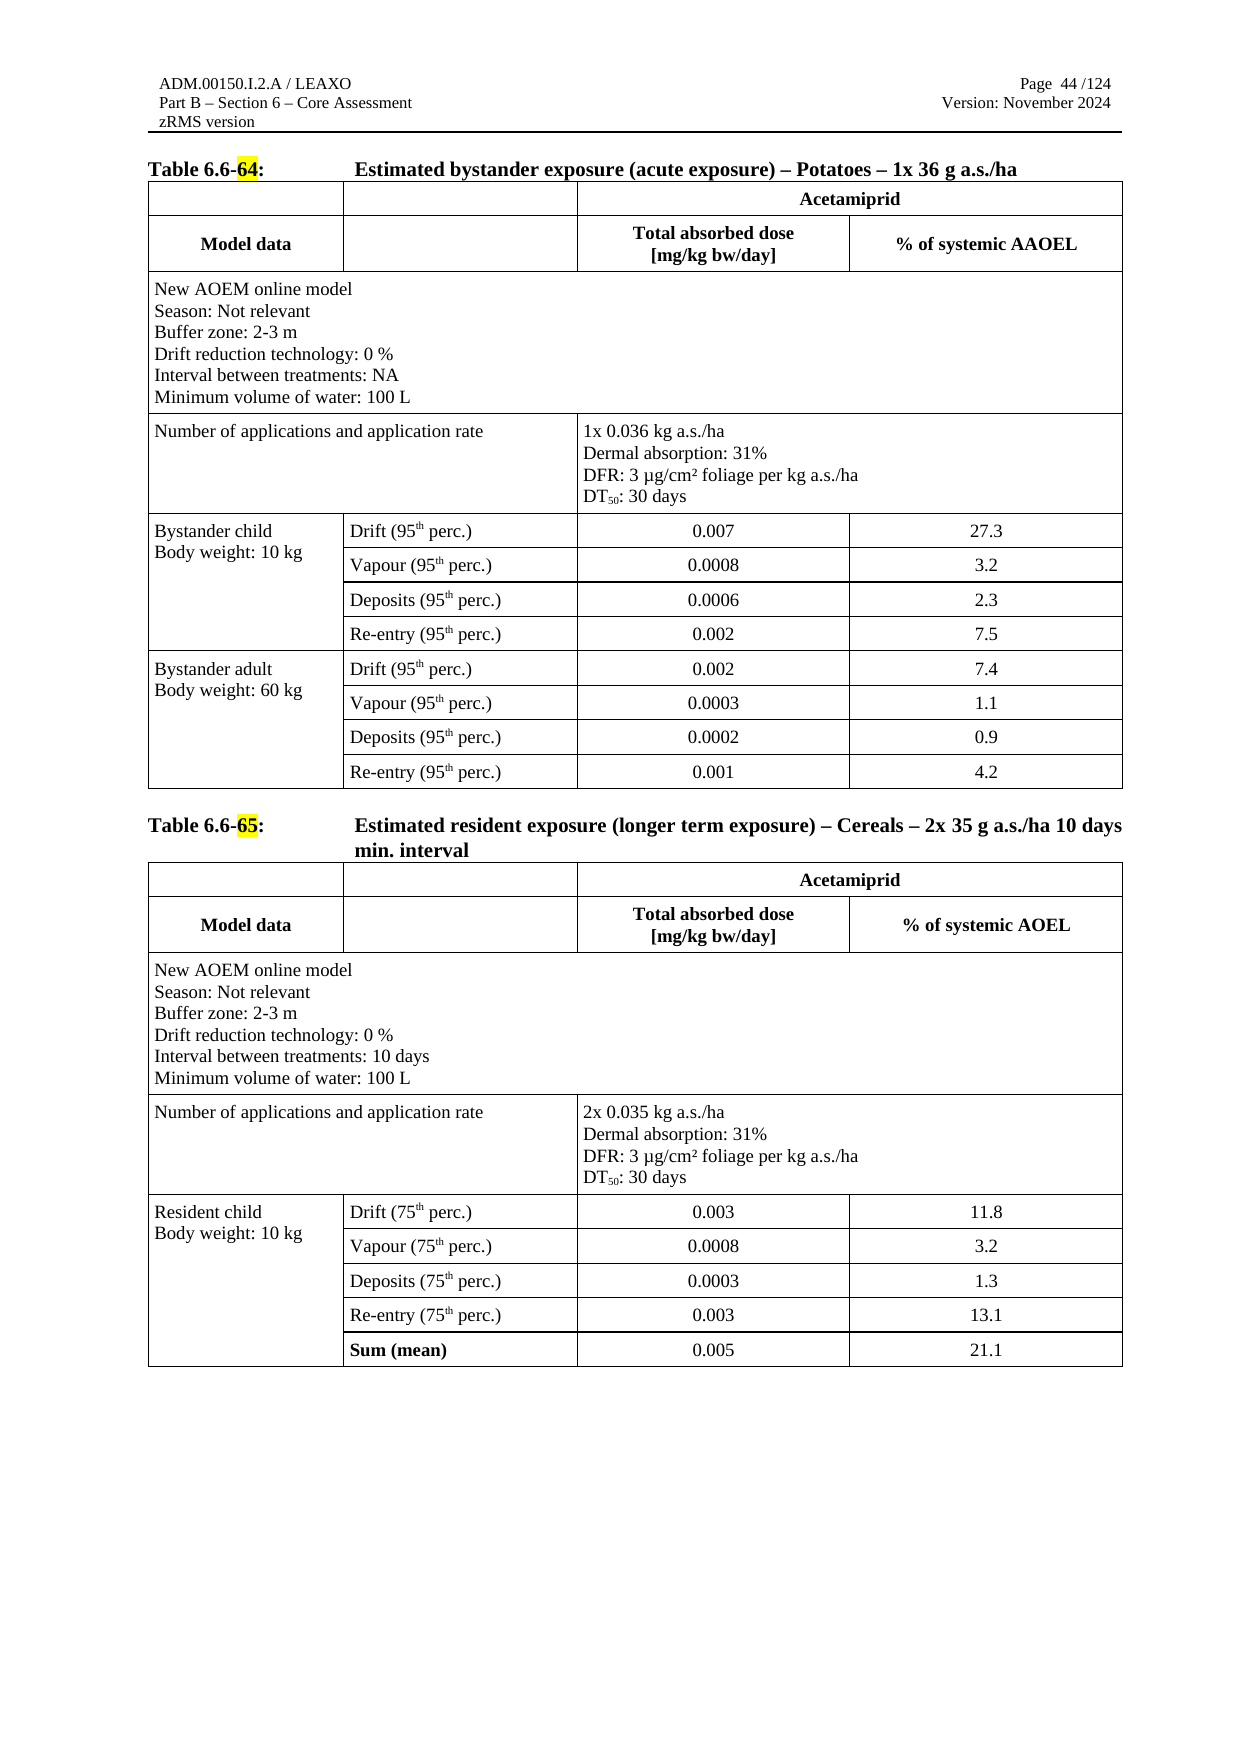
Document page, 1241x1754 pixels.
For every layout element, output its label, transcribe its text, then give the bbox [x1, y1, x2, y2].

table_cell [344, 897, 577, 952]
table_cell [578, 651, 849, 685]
text Table 6.6-64: Estimated bystander exposure (acute exposure) – Potatoes – 1x 36 g a.s./ha [258, 156, 1122, 181]
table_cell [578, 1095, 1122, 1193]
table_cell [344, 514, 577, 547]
text Table 6.6-65: Estimated resident exposure (longer term exposure) – Cereals – 2x 35 g a.s./ha 10 days min. interval [148, 813, 1122, 862]
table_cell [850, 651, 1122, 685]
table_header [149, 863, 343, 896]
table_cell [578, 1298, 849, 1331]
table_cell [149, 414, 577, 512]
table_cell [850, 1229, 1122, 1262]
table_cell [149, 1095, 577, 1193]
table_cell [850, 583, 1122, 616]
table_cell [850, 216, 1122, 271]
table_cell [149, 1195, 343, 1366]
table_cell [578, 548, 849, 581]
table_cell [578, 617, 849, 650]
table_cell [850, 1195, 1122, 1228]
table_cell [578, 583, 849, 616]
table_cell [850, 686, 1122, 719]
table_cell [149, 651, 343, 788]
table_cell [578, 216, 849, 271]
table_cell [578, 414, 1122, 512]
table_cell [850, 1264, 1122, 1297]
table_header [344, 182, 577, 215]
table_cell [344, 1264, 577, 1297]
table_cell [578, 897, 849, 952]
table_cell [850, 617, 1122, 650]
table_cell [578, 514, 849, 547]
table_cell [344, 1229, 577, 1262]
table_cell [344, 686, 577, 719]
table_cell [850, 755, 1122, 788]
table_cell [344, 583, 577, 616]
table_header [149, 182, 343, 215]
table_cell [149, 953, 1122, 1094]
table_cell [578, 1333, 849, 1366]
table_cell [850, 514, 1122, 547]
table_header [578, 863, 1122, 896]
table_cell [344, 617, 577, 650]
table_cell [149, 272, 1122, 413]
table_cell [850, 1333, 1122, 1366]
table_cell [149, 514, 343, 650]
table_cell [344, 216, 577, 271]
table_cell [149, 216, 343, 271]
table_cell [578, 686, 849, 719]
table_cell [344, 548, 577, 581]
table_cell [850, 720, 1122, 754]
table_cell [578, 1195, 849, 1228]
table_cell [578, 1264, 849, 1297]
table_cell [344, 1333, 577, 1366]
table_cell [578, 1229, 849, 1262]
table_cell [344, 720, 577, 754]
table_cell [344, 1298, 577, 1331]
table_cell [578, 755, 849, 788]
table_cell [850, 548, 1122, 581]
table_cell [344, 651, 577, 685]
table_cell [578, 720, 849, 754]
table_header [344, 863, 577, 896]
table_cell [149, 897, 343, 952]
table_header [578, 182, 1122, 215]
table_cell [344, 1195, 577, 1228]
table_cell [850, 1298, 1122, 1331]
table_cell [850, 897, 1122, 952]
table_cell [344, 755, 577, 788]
